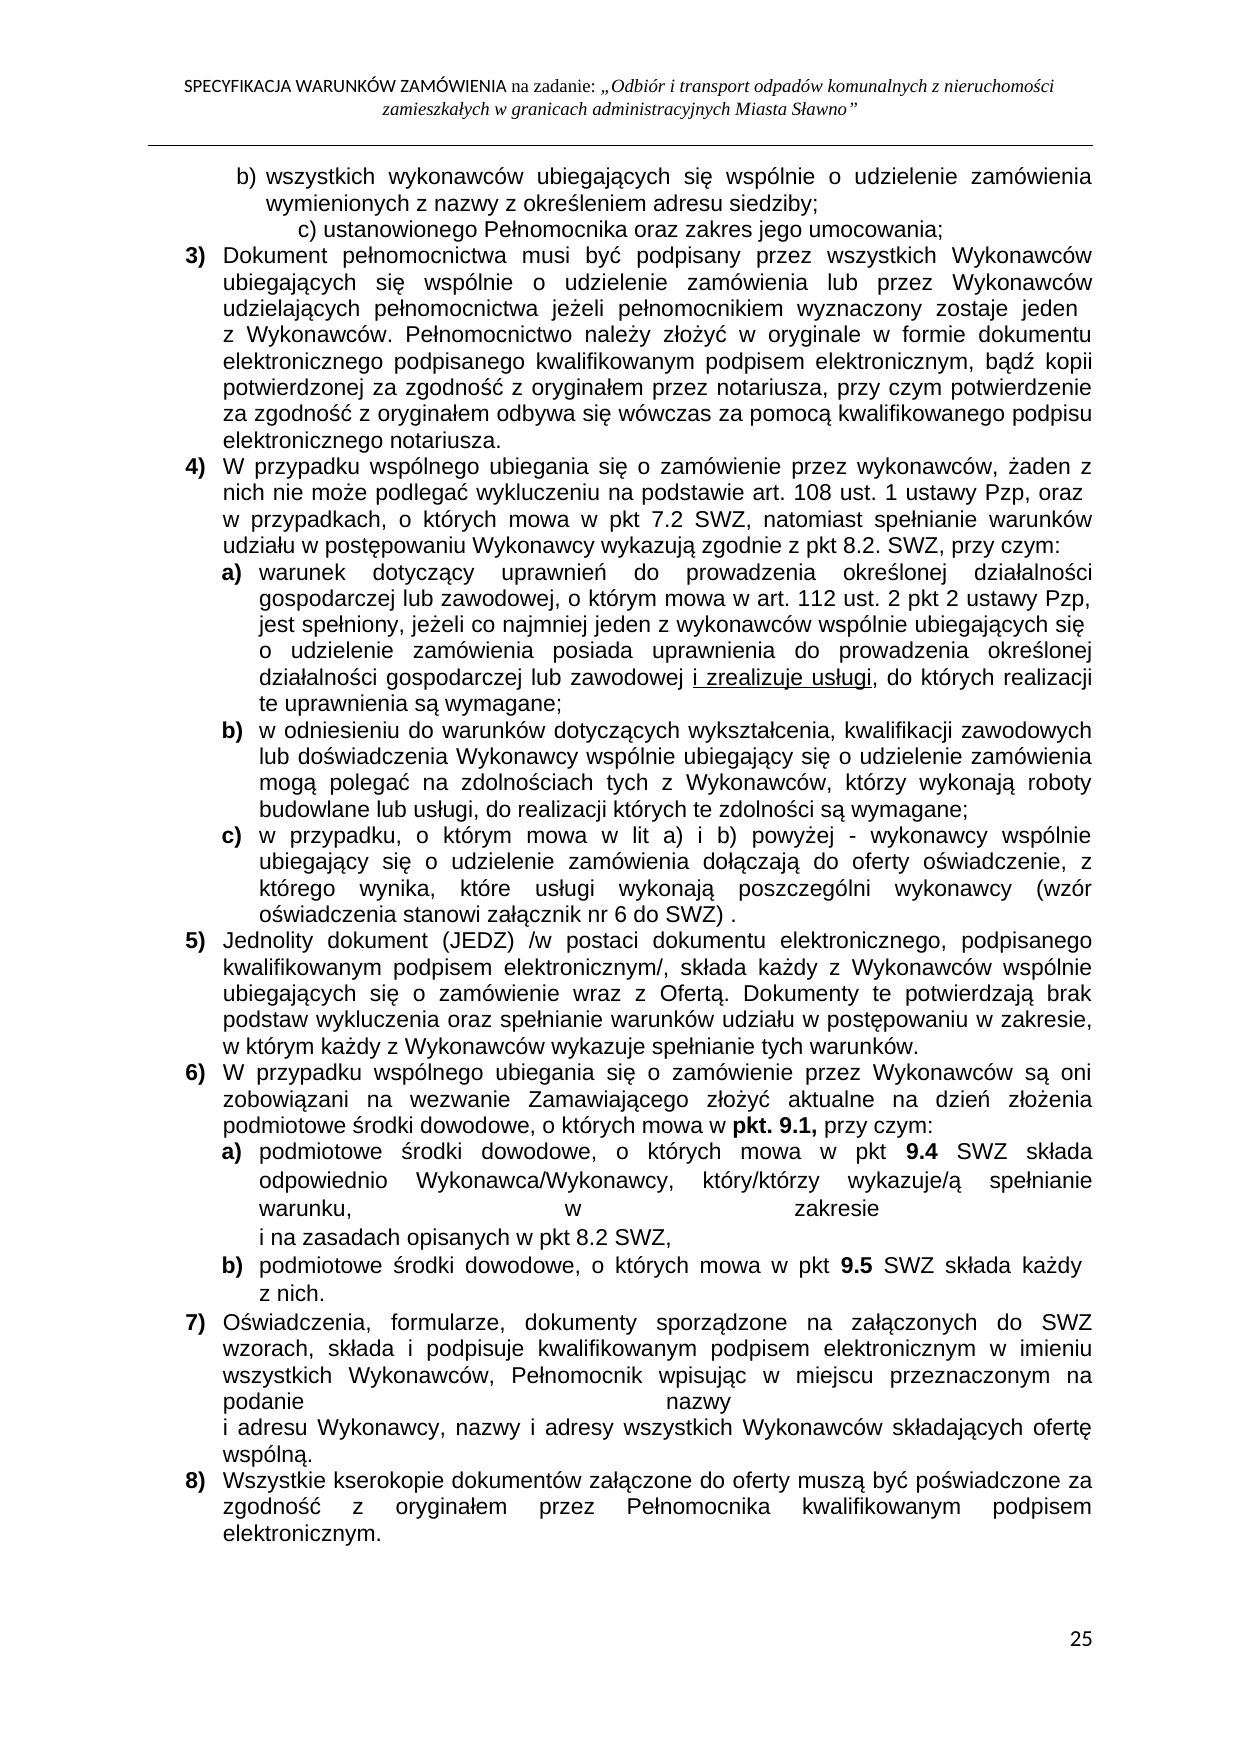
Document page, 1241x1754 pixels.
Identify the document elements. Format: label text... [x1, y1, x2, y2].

list w odniesieniu do warunków dotyczących wykształcenia, kwalifikacji zawodowych lub doświadczenia Wykonawcy wspólnie ubiegający się o udzielenie zamówienia mogą polegać na zdolnościach tych z Wykonawców, którzy wykonają roboty budowlane lub usługi, do realizacji których te zdolności są wymagane; [221, 717, 1093, 822]
list Dokument pełnomocnictwa musi być podpisany przez wszystkich Wykonawców ubiegających się wspólnie o udzielenie zamówienia lub przez Wykonawców udzielających pełnomocnictwa jeżeli pełnomocnikiem wyznaczony zostaje jeden z Wykonawców. Pełnomocnictwo należy złożyć w oryginale w formie dokumentu elektronicznego podpisanego kwalifikowanym podpisem elektronicznym, bądź kopii potwierdzonej za zgodność z oryginałem przez notariusza, przy czym potwierdzenie za zgodność z oryginałem odbywa się wówczas za pomocą kwalifikowanego podpisu elektronicznego notariusza. [185, 242, 1093, 453]
list W przypadku wspólnego ubiegania się o zamówienie przez Wykonawców są oni zobowiązani na wezwanie Zamawiającego złożyć aktualne na dzień złożenia podmiotowe środki dowodowe, o których mowa w pkt. 9.1, przy czym: [185, 1059, 1093, 1138]
list Wszystkie kserokopie dokumentów załączone do oferty muszą być poświadczone za zgodność z oryginałem przez Pełnomocnika kwalifikowanym podpisem elektronicznym. [185, 1467, 1093, 1546]
list podmiotowe środki dowodowe, o których mowa w pkt 9.4 SWZ składa odpowiednio Wykonawca/Wykonawcy, który/którzy wykazuje/ą spełnianie warunku, w zakresie i na zasadach opisanych w pkt 8.2 SWZ, [221, 1138, 1093, 1250]
list wszystkich wykonawców ubiegających się wspólnie o udzielenie zamówienia wymienionych z nazwy z określeniem adresu siedziby; [236, 163, 1093, 216]
list Jednolity dokument (JEDZ) /w postaci dokumentu elektronicznego, podpisanego kwalifikowanym podpisem elektronicznym/, składa każdy z Wykonawców wspólnie ubiegających się o zamówienie wraz z Ofertą. Dokumenty te potwierdzają brak podstaw wykluczenia oraz spełnianie warunków udziału w postępowaniu w zakresie, w którym każdy z Wykonawców wykazuje spełnianie tych warunków. [185, 927, 1093, 1059]
text c) ustanowionego Pełnomocnika oraz zakres jego umocowania; [298, 216, 1093, 242]
list Oświadczenia, formularze, dokumenty sporządzone na załączonych do SWZ wzorach, składa i podpisuje kwalifikowanym podpisem elektronicznym w imieniu wszystkich Wykonawców, Pełnomocnik wpisując w miejscu przeznaczonym na podanie nazwy i adresu Wykonawcy, nazwy i adresy wszystkich Wykonawców składających ofertę wspólną. [185, 1309, 1093, 1467]
list podmiotowe środki dowodowe, o których mowa w pkt 9.5 SWZ składa każdy z nich. [221, 1252, 1093, 1307]
list W przypadku wspólnego ubiegania się o zamówienie przez wykonawców, żaden z nich nie może podlegać wykluczeniu na podstawie art. 108 ust. 1 ustawy Pzp, oraz w przypadkach, o których mowa w pkt 7.2 SWZ, natomiast spełnianie warunków udziału w postępowaniu Wykonawcy wykazują zgodnie z pkt 8.2. SWZ, przy czym: [185, 453, 1093, 558]
list warunek dotyczący uprawnień do prowadzenia określonej działalności gospodarczej lub zawodowej, o którym mowa w art. 112 ust. 2 pkt 2 ustawy Pzp, jest spełniony, jeżeli co najmniej jeden z wykonawców wspólnie ubiegających się o udzielenie zamówienia posiada uprawnienia do prowadzenia określonej działalności gospodarczej lub zawodowej i zrealizuje usługi, do których realizacji te uprawnienia są wymagane; [221, 558, 1093, 717]
list w przypadku, o którym mowa w lit a) i b) powyżej - wykonawcy wspólnie ubiegający się o udzielenie zamówienia dołączają do oferty oświadczenie, z którego wynika, które usługi wykonają poszczególni wykonawcy (wzór oświadczenia stanowi załącznik nr 6 do SWZ) . [221, 822, 1093, 927]
